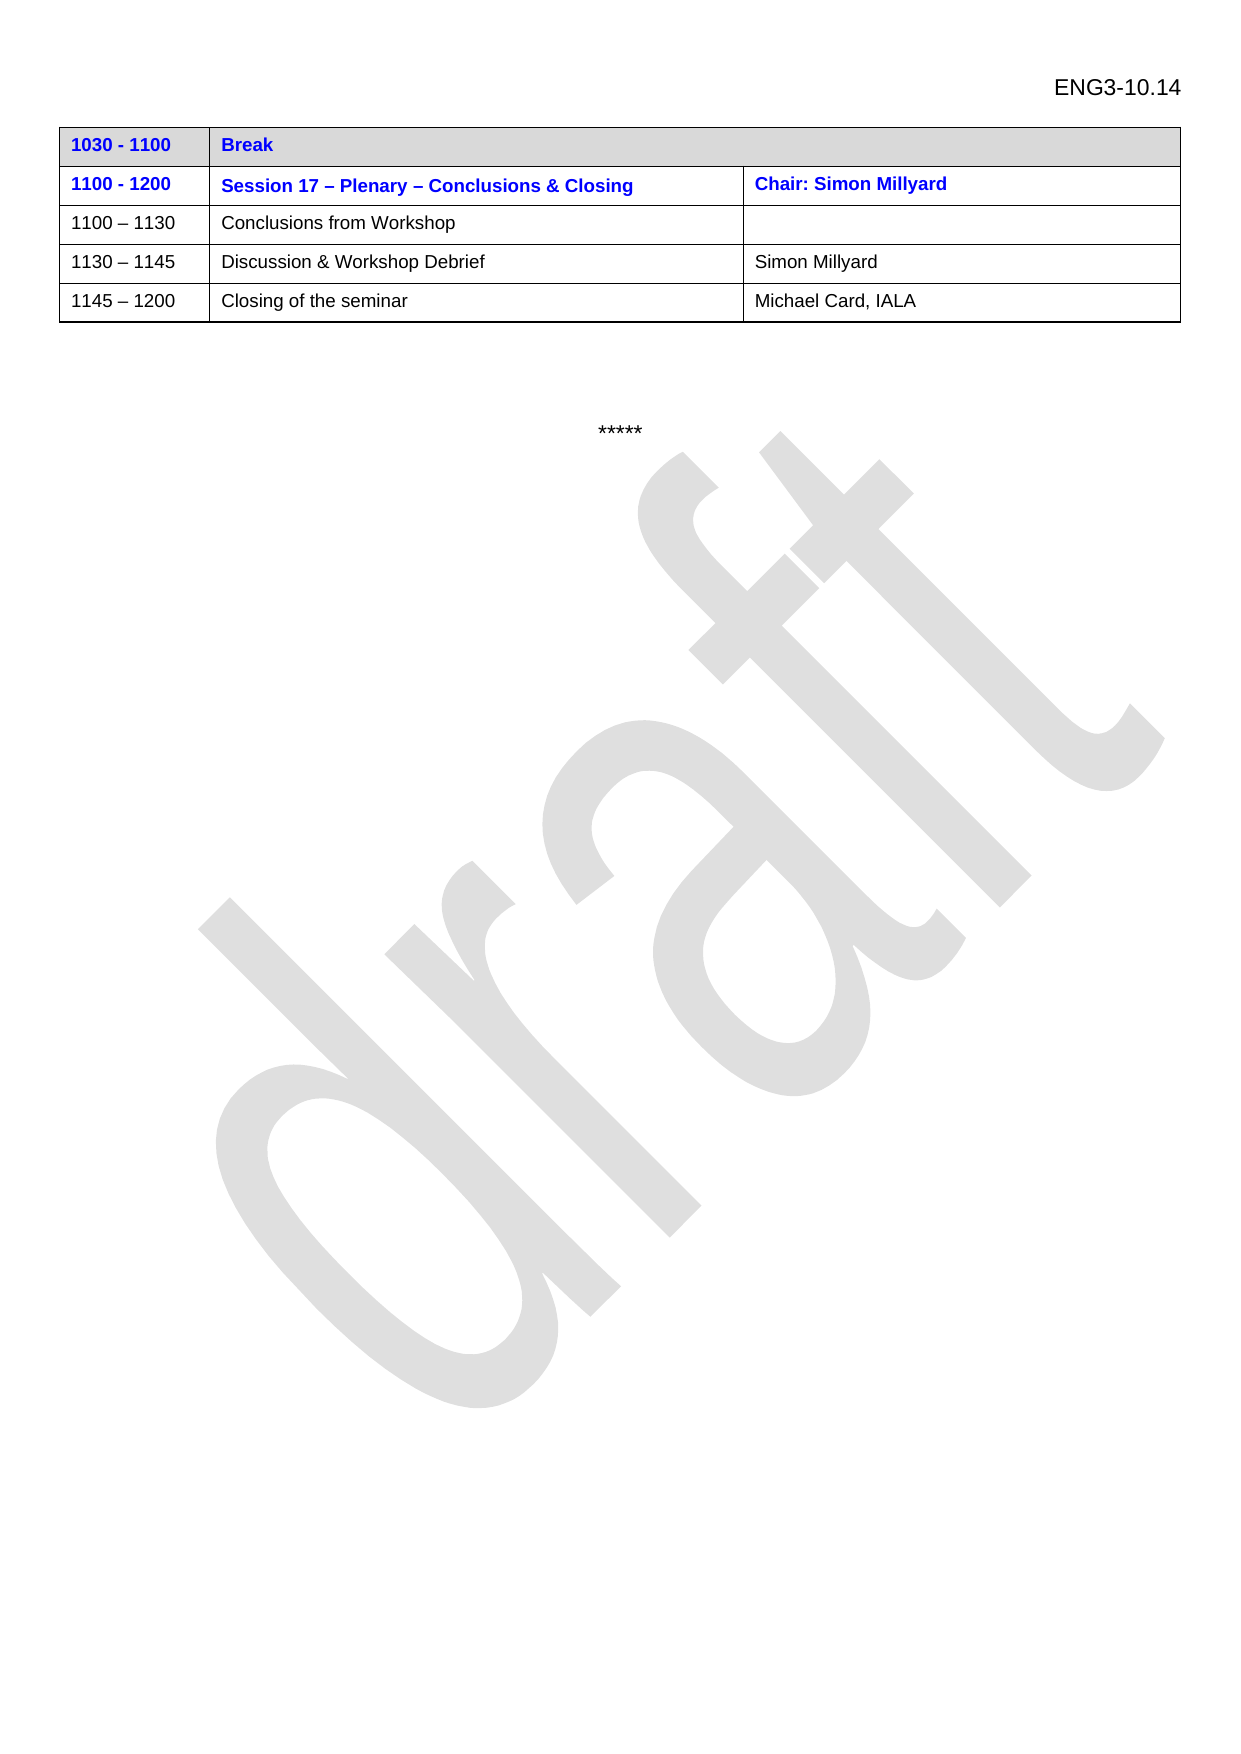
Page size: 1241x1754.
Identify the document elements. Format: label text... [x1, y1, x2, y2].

table_cell 1145 – 1200 [60, 284, 209, 321]
text ***** [59, 420, 1181, 447]
table_cell Break [210, 128, 1180, 166]
table_cell Session 17 – Plenary – Conclusions & Closing [210, 167, 743, 204]
table_cell 1100 – 1130 [60, 206, 209, 243]
table_cell Closing of the seminar [210, 284, 743, 321]
table_cell Michael Card, IALA [744, 284, 1180, 321]
table_cell Simon Millyard [744, 245, 1180, 282]
table_cell Conclusions from Workshop [210, 206, 743, 243]
table_cell Discussion & Workshop Debrief [210, 245, 743, 282]
table_cell 1030 - 1100 [60, 128, 209, 166]
table_cell 1100 - 1200 [60, 167, 209, 204]
table_cell 1130 – 1145 [60, 245, 209, 282]
table_cell Chair: Simon Millyard [744, 167, 1180, 204]
table_cell [744, 206, 1180, 243]
